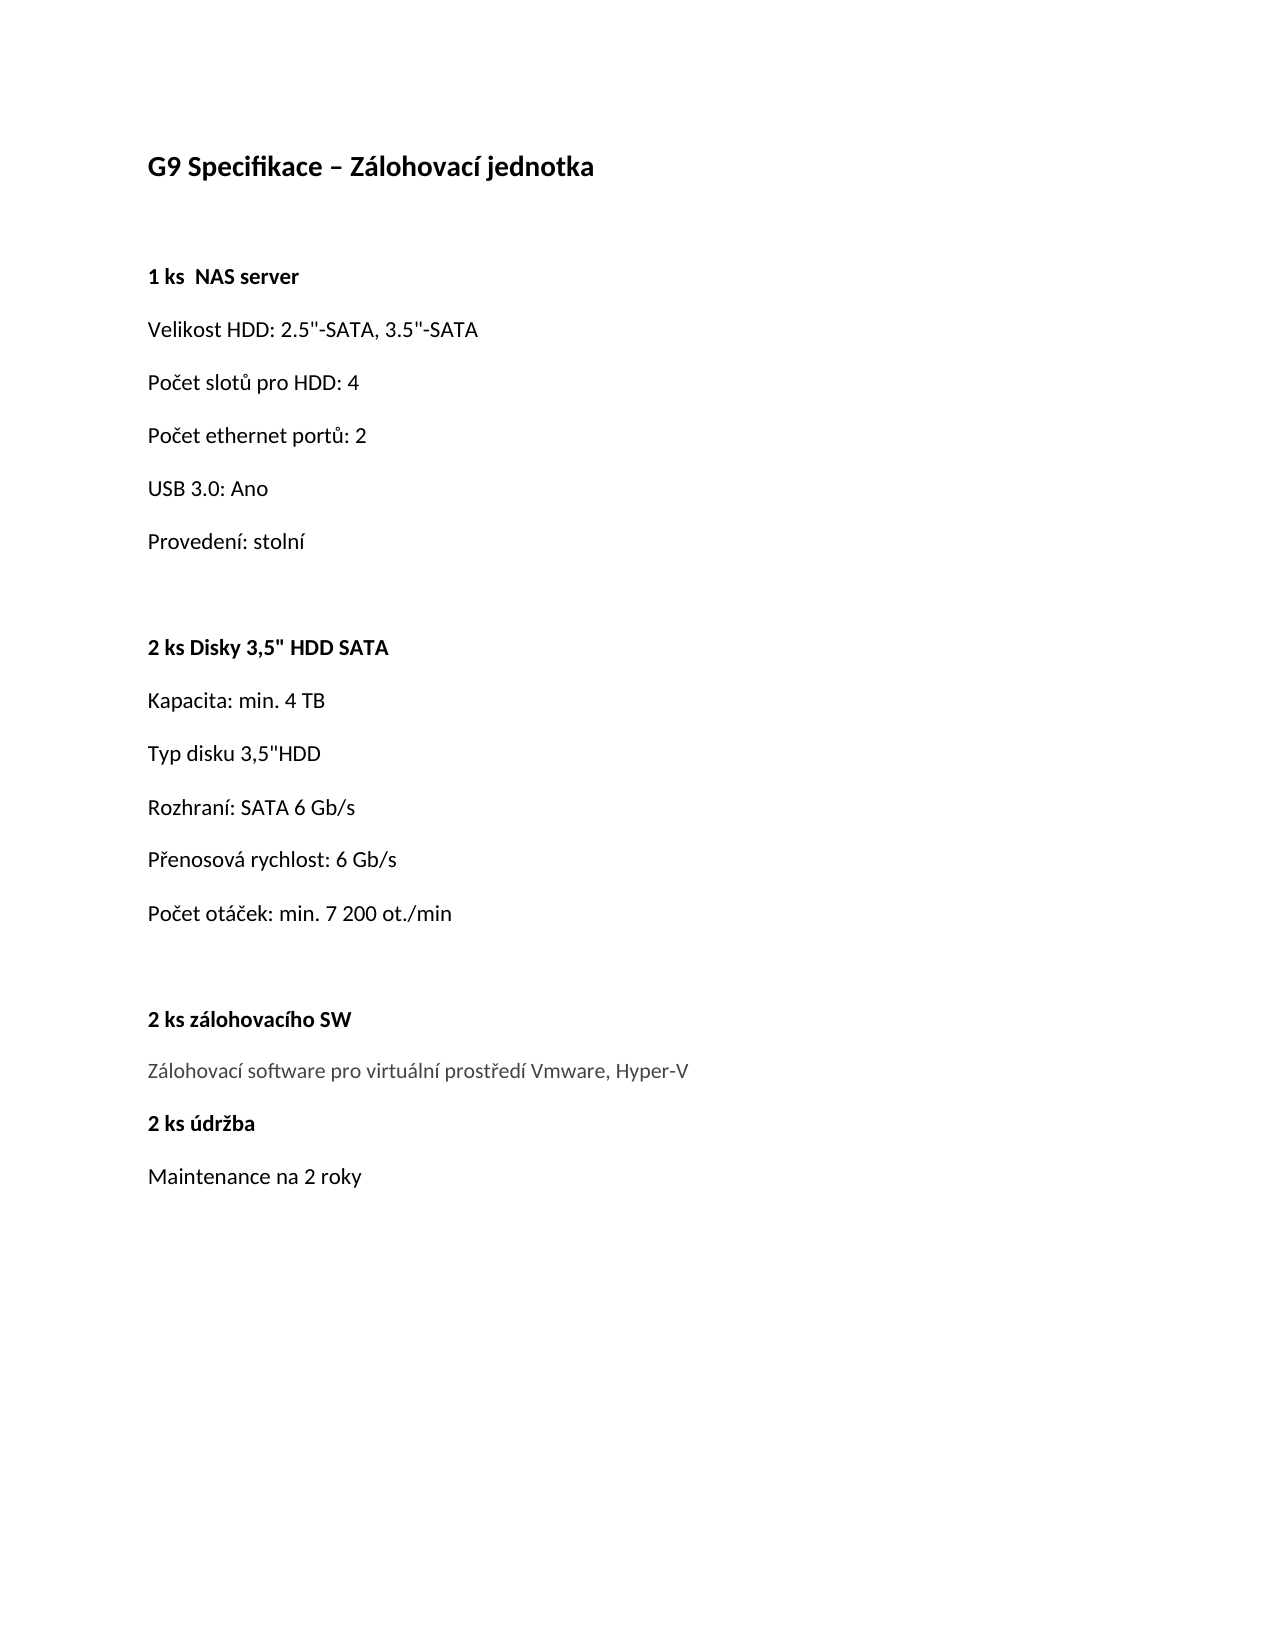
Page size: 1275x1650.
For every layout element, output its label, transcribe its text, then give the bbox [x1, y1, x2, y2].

text Počet slotů pro HDD: 4 [148, 368, 1127, 396]
text 1 ks NAS server [148, 262, 1127, 290]
text Přenosová rychlost: 6 Gb/s [148, 846, 1127, 874]
text USB 3.0: Ano [148, 474, 1127, 502]
text Velikost HDD: 2.5"-SATA, 3.5"-SATA [148, 315, 1127, 343]
text Počet ethernet portů: 2 [148, 421, 1127, 449]
text Rozhraní: SATA 6 Gb/s [148, 793, 1127, 821]
text 2 ks zálohovacího SW [148, 1005, 1127, 1033]
text Provedení: stolní [148, 527, 1127, 556]
text Typ disku 3,5"HDD [148, 739, 1127, 768]
text Počet otáček: min. 7 200 ot./min [148, 899, 1127, 927]
text Maintenance na 2 roky [148, 1162, 1127, 1190]
text Zálohovací software pro virtuální prostředí Vmware, Hyper-V [148, 1058, 1127, 1084]
text G9 Specifikace – Zálohovací jednotka [148, 148, 1127, 183]
text Kapacita: min. 4 TB [148, 687, 1127, 714]
text 2 ks Disky 3,5" HDD SATA [148, 633, 1127, 662]
text 2 ks údržba [148, 1109, 1127, 1137]
